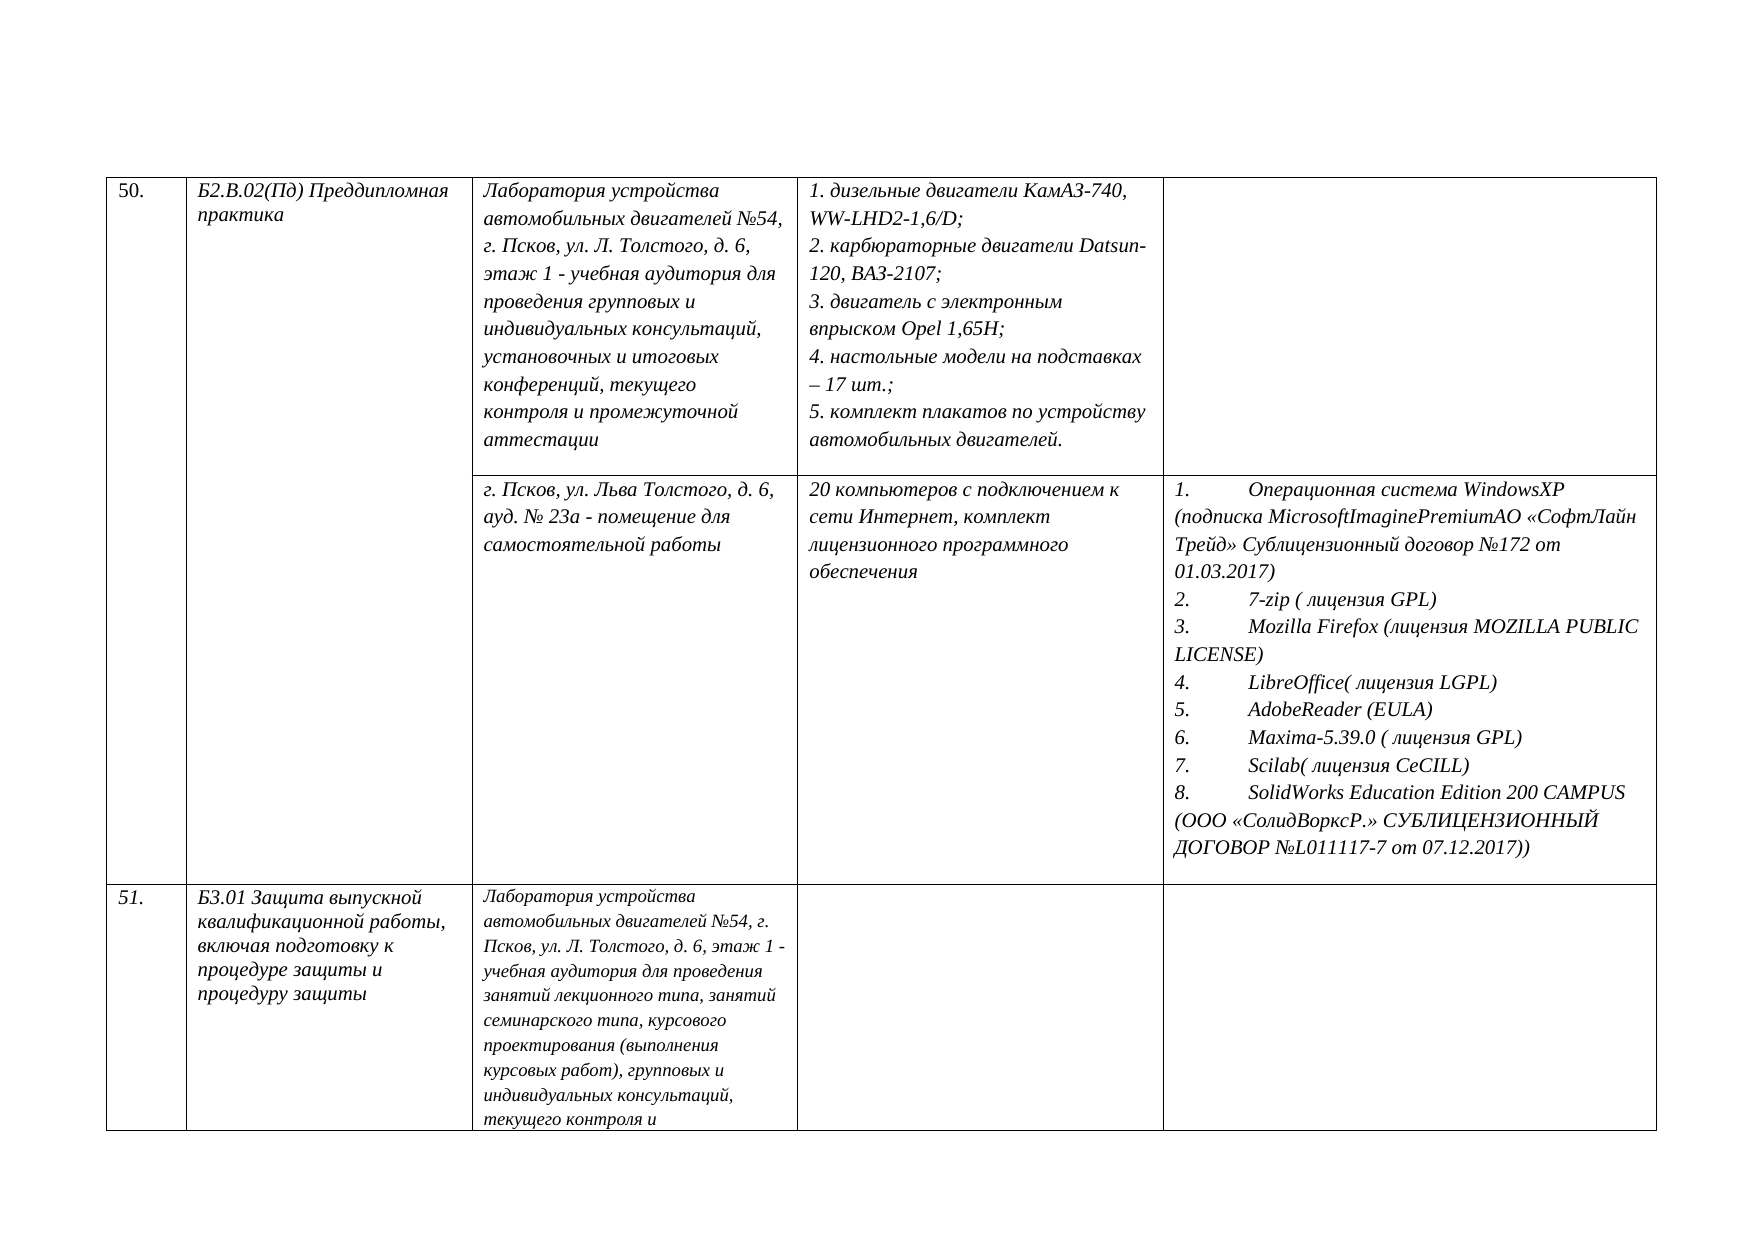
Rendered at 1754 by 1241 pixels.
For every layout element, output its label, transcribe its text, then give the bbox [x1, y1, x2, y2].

table_cell Б2.В.02(Пд) Преддипломная практика [187, 178, 472, 884]
table_cell 51. [107, 885, 186, 1130]
table_cell 1. дизельные двигатели КамАЗ-740, WW-LHD2-1,6/D; 2. карбюраторные двигатели Datsun-120, ВАЗ-2107; 3. двигатель с электронным впрыском Opel 1,65Н; 4. настольные модели на подставках – 17 шт.; 5. комплект плакатов по устройству автомобильных двигателей. [798, 178, 1163, 475]
table_cell [1164, 885, 1656, 1130]
table_cell Лаборатория устройства автомобильных двигателей №54, г. Псков, ул. Л. Толстого, д. 6, этаж 1 - учебная аудитория для проведения групповых и индивидуальных консультаций, установочных и итоговых конференций, текущего контроля и промежуточной аттестации [473, 178, 797, 475]
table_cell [187, 885, 472, 1130]
table_cell г. Псков, ул. Льва Толстого, д. 6, ауд. № 23а - помещение для самостоятельной работы [473, 476, 797, 884]
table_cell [473, 885, 797, 1130]
table_cell 20 компьютеров с подключением к сети Интернет, комплект лицензионного программного обеспечения [798, 476, 1163, 884]
table_cell [1164, 178, 1656, 475]
table_cell 50. [107, 178, 186, 884]
table_cell [798, 885, 1163, 1130]
